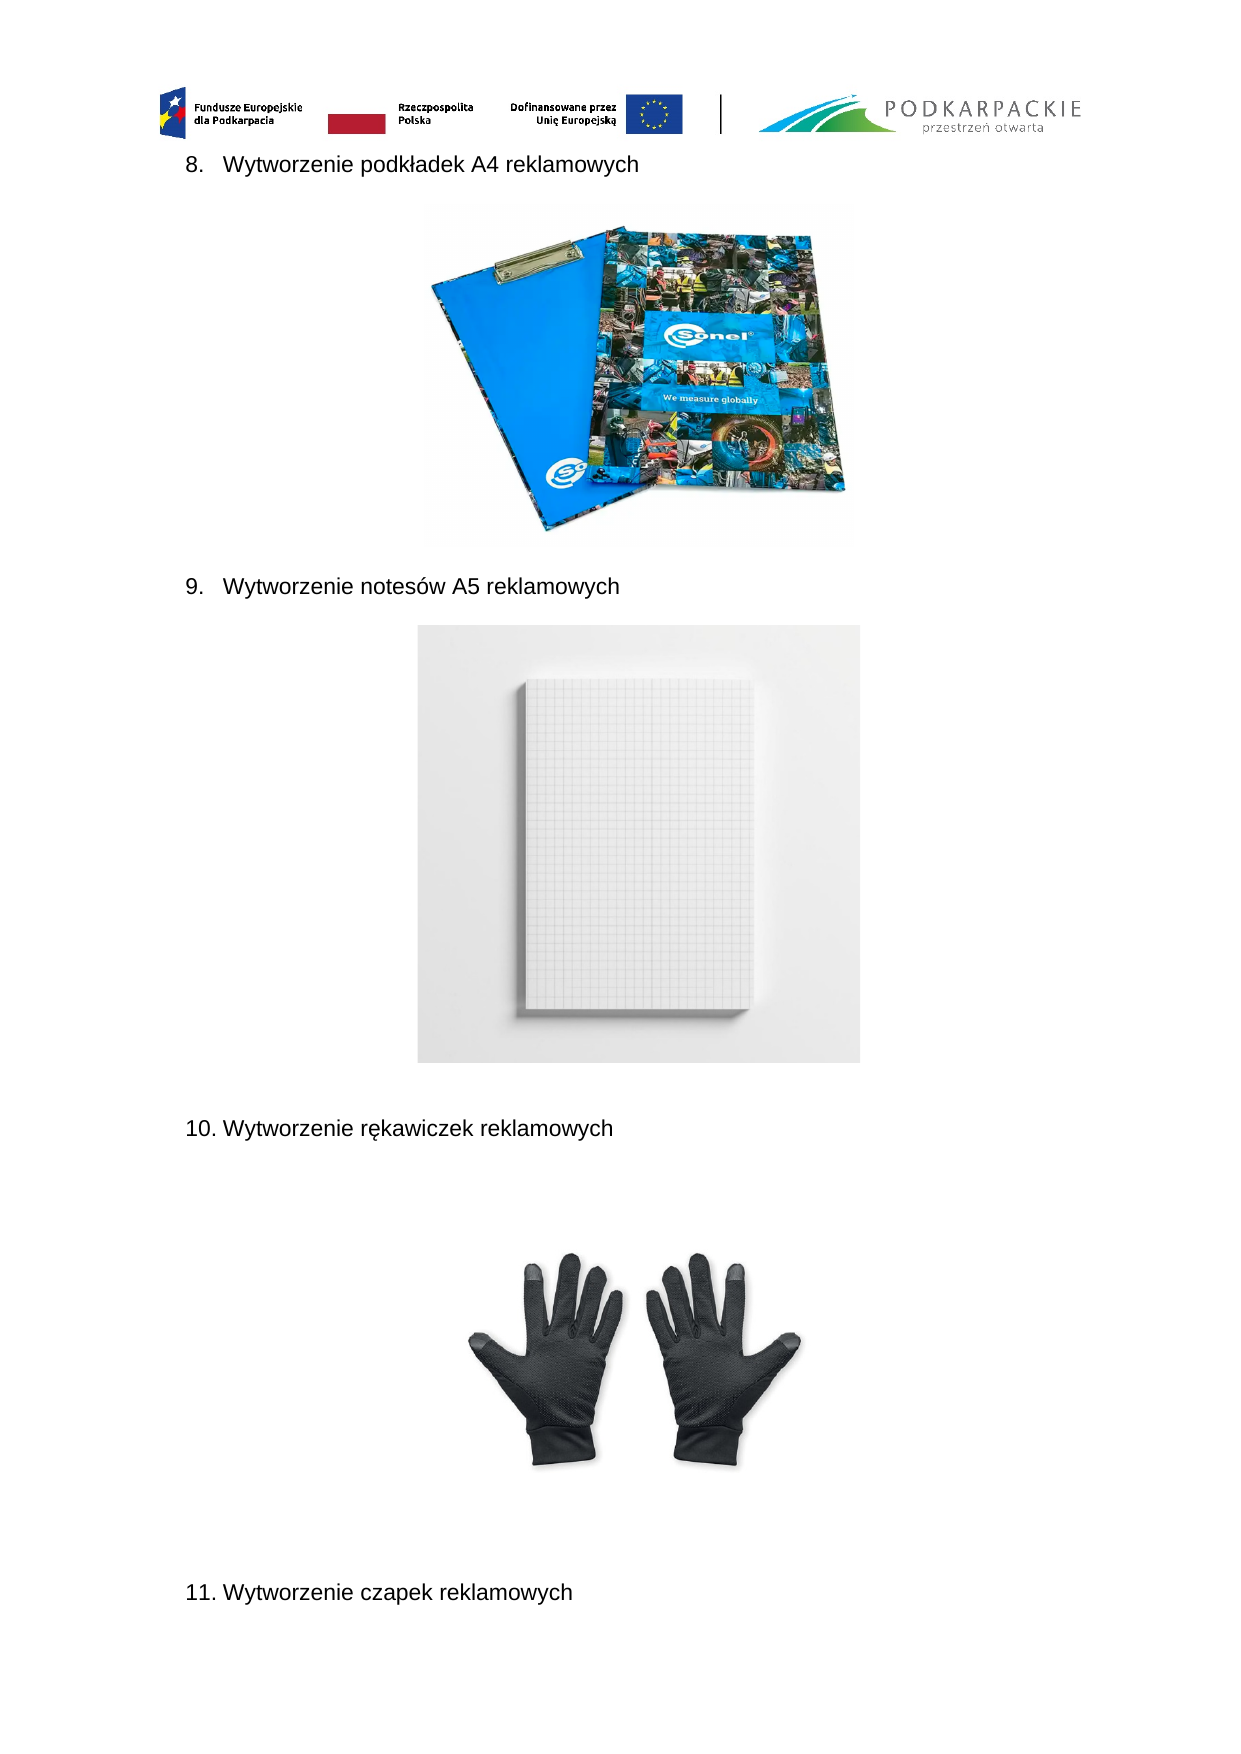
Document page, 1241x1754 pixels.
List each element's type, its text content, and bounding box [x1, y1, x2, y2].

picture [386, 1168, 892, 1527]
list Wytworzenie podkładek A4 reklamowych [185, 152, 1093, 178]
picture [147, 73, 1093, 152]
list Wytworzenie notesów A5 reklamowych [185, 573, 1093, 599]
picture [423, 204, 854, 547]
picture [417, 625, 861, 1063]
list Wytworzenie rękawiczek reklamowych [185, 1115, 1093, 1142]
list Wytworzenie czapek reklamowych [185, 1579, 1093, 1606]
